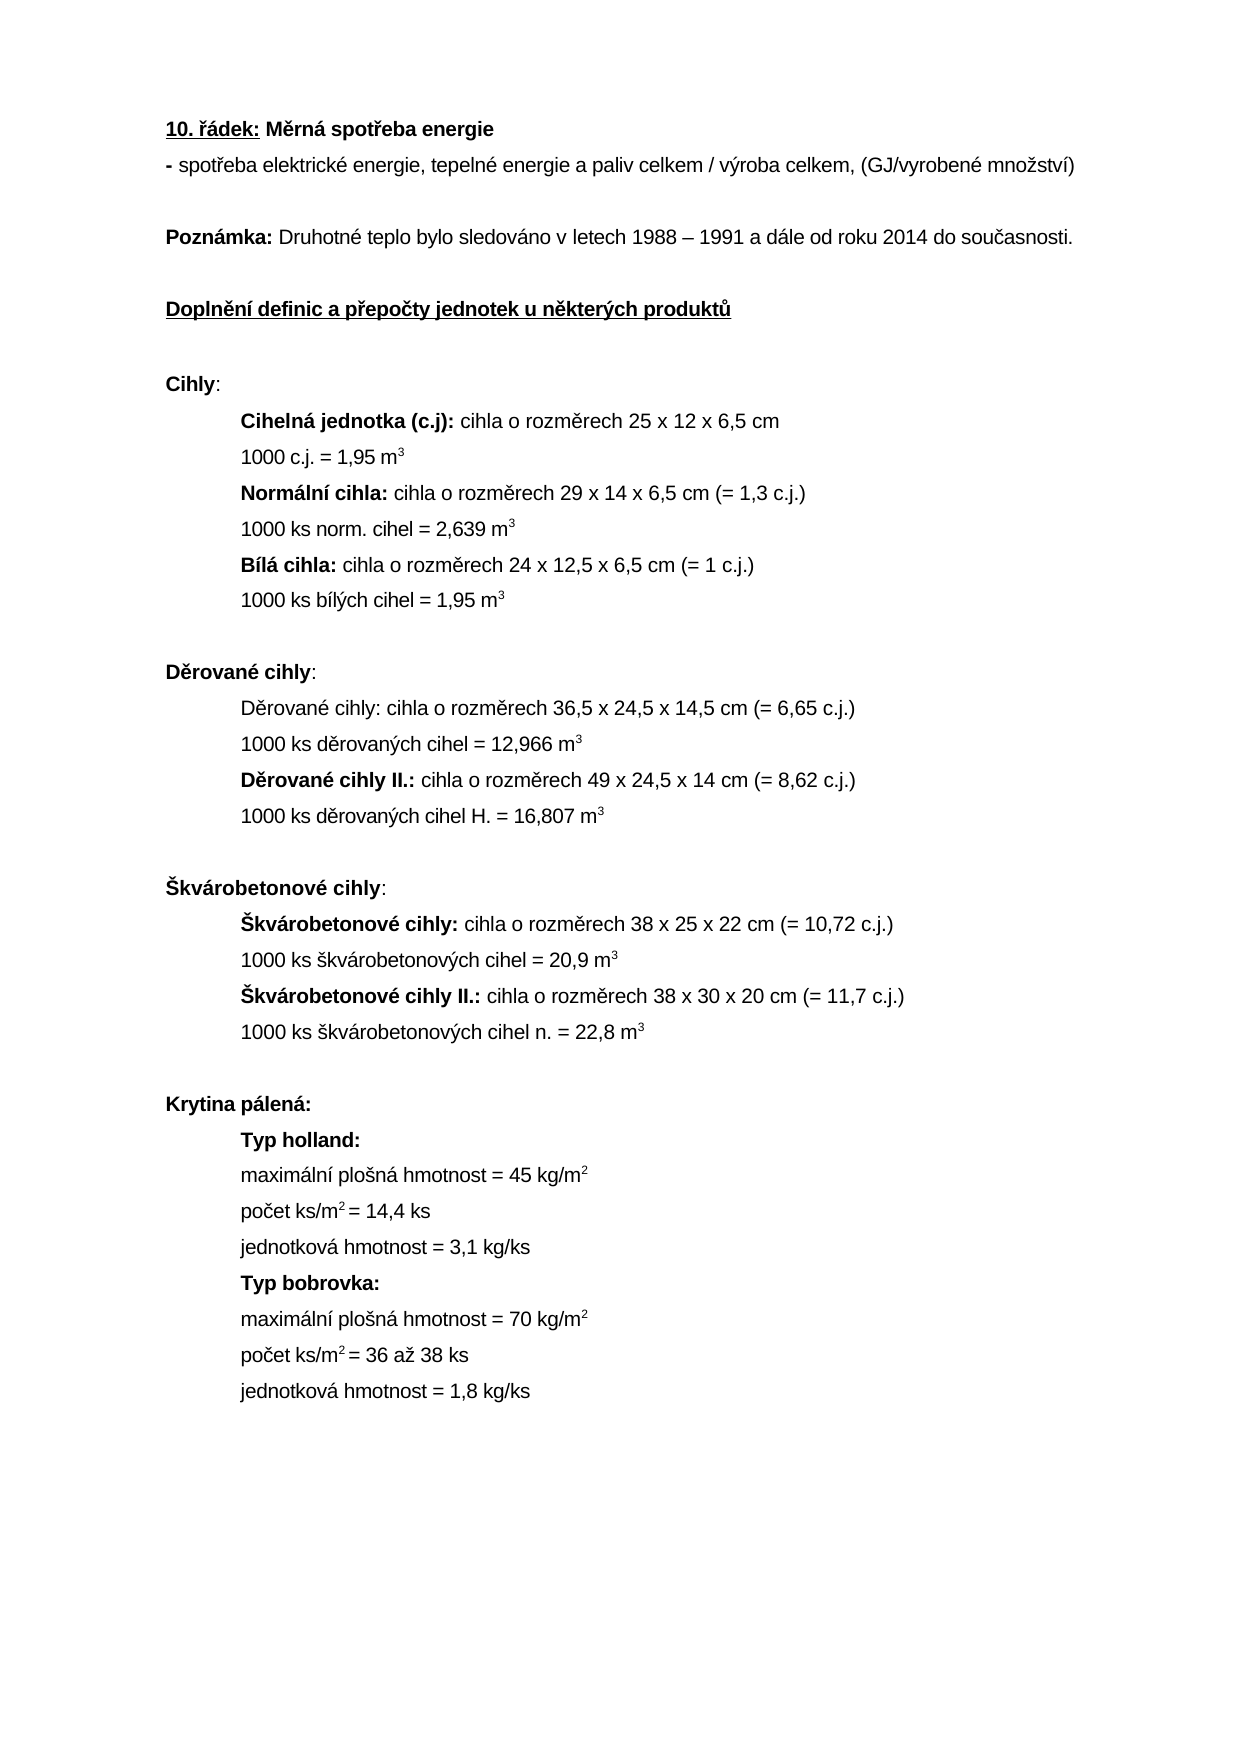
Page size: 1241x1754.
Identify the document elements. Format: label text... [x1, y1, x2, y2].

text Poznámka: Druhotné teplo bylo sledováno v letech 1988 – 1991 a dále od roku 2014 do současnosti. [165, 225, 1110, 249]
text Cihly: [165, 372, 1110, 396]
text Děrované cihly: cihla o rozměrech 36,5 x 24,5 x 14,5 cm (= 6,65 c.j.) [240, 696, 1110, 720]
text Bílá cihla: cihla o rozměrech 24 x 12,5 x 6,5 cm (= 1 c.j.) [240, 552, 1110, 576]
text Typ holland: [240, 1127, 1110, 1151]
text 10. řádek: Měrná spotřeba energie [165, 117, 1110, 141]
text 1000 ks děrovaných cihel = 12,966 m3 [240, 732, 1110, 756]
text Krytina pálená: [165, 1091, 1110, 1115]
text počet ks/m2 = 14,4 ks [240, 1199, 1110, 1223]
text Škvárobetonové cihly: cihla o rozměrech 38 x 25 x 22 cm (= 10,72 c.j.) [240, 912, 1110, 936]
text maximální plošná hmotnost = 45 kg/m2 [240, 1163, 1110, 1187]
text 1000 ks děrovaných cihel H. = 16,807 m3 [240, 804, 1110, 828]
text jednotková hmotnost = 1,8 kg/ks [240, 1379, 1110, 1403]
text 1000 ks škvárobetonových cihel = 20,9 m3 [240, 948, 1110, 972]
text 1000 ks bílých cihel = 1,95 m3 [240, 588, 1110, 612]
text Škvárobetonové cihly II.: cihla o rozměrech 38 x 30 x 20 cm (= 11,7 c.j.) [240, 984, 1110, 1008]
text 1000 c.j. = 1,95 m3 [240, 444, 1110, 468]
text Normální cihla: cihla o rozměrech 29 x 14 x 6,5 cm (= 1,3 c.j.) [240, 481, 1110, 504]
text Děrované cihly II.: cihla o rozměrech 49 x 24,5 x 14 cm (= 8,62 c.j.) [240, 768, 1110, 792]
text počet ks/m2 = 36 až 38 ks [240, 1343, 1110, 1367]
text Doplnění definic a přepočty jednotek u některých produktů [165, 297, 1110, 321]
text 1000 ks norm. cihel = 2,639 m3 [240, 516, 1110, 540]
text Typ bobrovka: [240, 1271, 1110, 1295]
text maximální plošná hmotnost = 70 kg/m2 [240, 1307, 1110, 1331]
text 1000 ks škvárobetonových cihel n. = 22,8 m3 [240, 1019, 1110, 1043]
text Cihelná jednotka (c.j): cihla o rozměrech 25 x 12 x 6,5 cm [240, 409, 1110, 433]
text jednotková hmotnost = 3,1 kg/ks [240, 1235, 1110, 1259]
text - spotřeba elektrické energie, tepelné energie a paliv celkem / výroba celkem, (GJ/vyrobené množství) [165, 153, 1110, 177]
text Škvárobetonové cihly: [165, 876, 1110, 900]
text Děrované cihly: [165, 660, 1110, 684]
